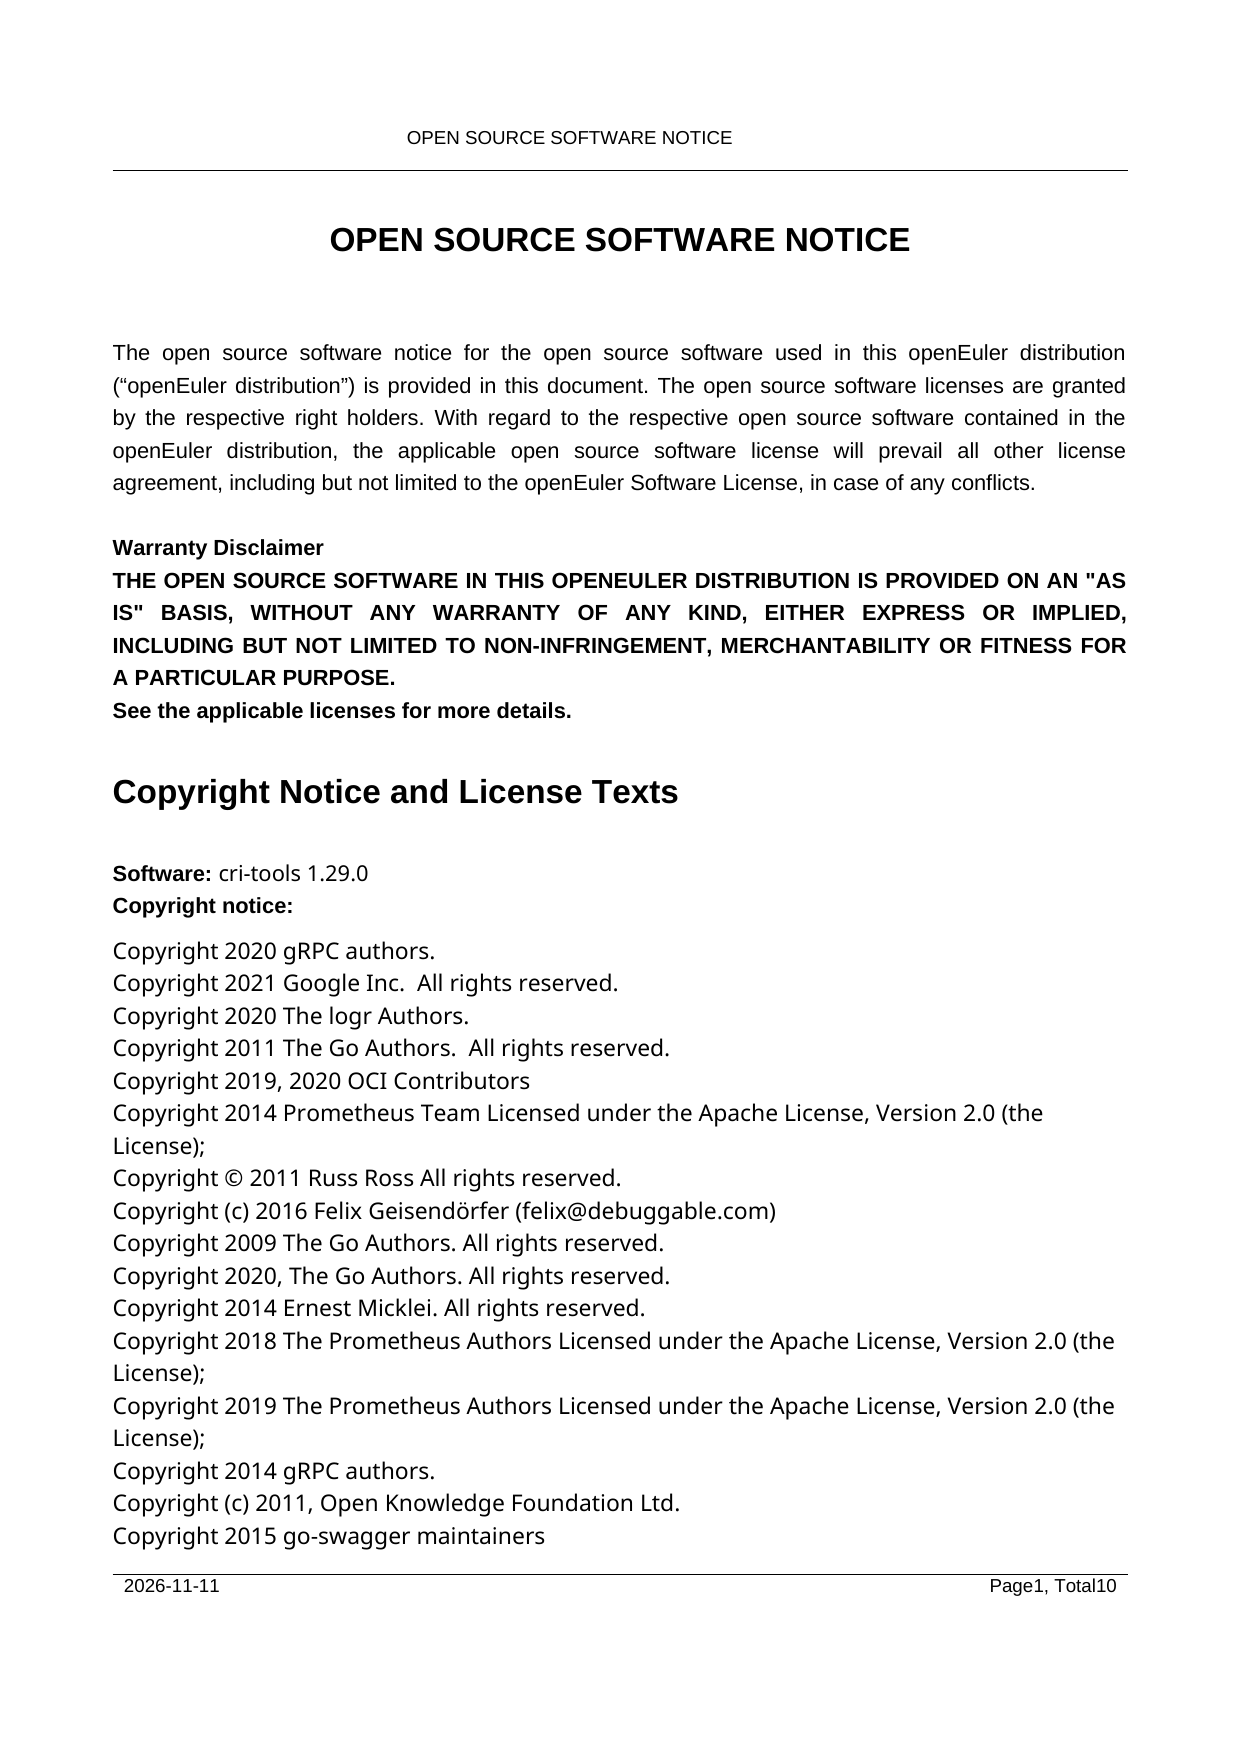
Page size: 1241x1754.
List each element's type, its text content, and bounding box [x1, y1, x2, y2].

text OPEN SOURCE SOFTWARE NOTICE [112, 206, 1128, 271]
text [112, 934, 1128, 1551]
text THE OPEN SOURCE SOFTWARE IN THIS OPENEULER DISTRIBUTION IS PROVIDED ON AN "AS IS" BASIS, WITHOUT ANY WARRANTY OF ANY KIND, EITHER EXPRESS OR IMPLIED, INCLUDING BUT NOT LIMITED TO NON-INFRINGEMENT, MERCHANTABILITY OR FITNESS FOR A PARTICULAR PURPOSE. See the applicable licenses for more details. [112, 564, 1128, 726]
text Warranty Disclaimer [112, 531, 1128, 564]
title Software: cri-tools 1.29.0 [112, 856, 1128, 889]
text Copyright Notice and License Texts [112, 759, 1128, 824]
text Copyright notice: [112, 889, 1128, 921]
text The open source software notice for the open source software used in this openEuler distribution (“openEuler distribution”) is provided in this document. The open source software licenses are granted by the respective right holders. With regard to the respective open source software contained in the openEuler distribution, the applicable open source software license will prevail all other license agreement, including but not limited to the openEuler Software License, in case of any conflicts. [112, 336, 1128, 499]
